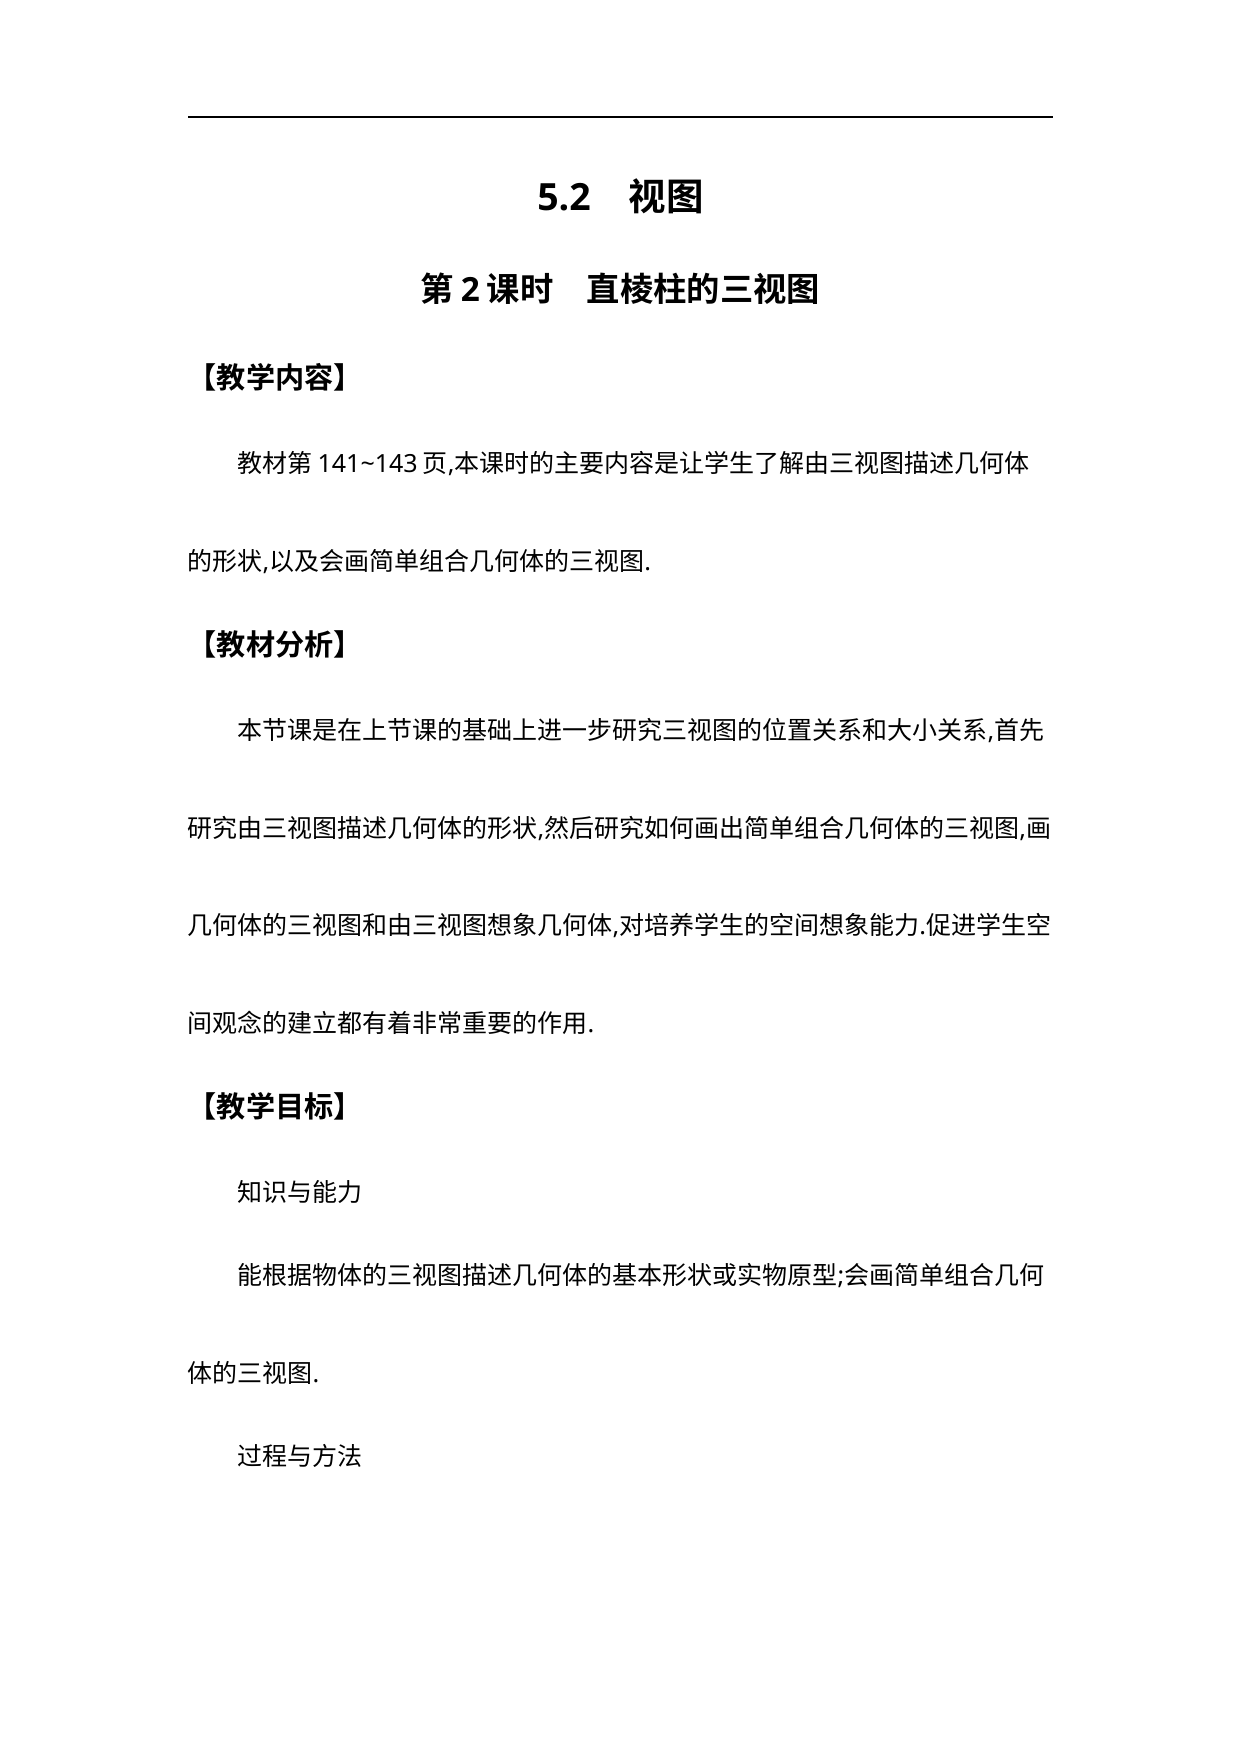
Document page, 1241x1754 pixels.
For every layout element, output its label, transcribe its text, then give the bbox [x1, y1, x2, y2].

text 【教学目标】 [187, 1072, 1053, 1137]
text 【教学内容】 [187, 343, 1053, 408]
text 5.2 视图 [187, 162, 1053, 227]
text 【教材分析】 [187, 610, 1053, 675]
text 能根据物体的三视图描述几何体的基本形状或实物原型;会画简单组合几何体的三视图. [187, 1241, 1053, 1404]
text 教材第141~143页,本课时的主要内容是让学生了解由三视图描述几何体的形状,以及会画简单组合几何体的三视图. [187, 429, 1053, 592]
text 知识与能力 [187, 1158, 1053, 1223]
text 第2课时 直棱柱的三视图 [187, 254, 1053, 319]
text 本节课是在上节课的基础上进一步研究三视图的位置关系和大小关系,首先研究由三视图描述几何体的形状,然后研究如何画出简单组合几何体的三视图,画几何体的三视图和由三视图想象几何体,对培养学生的空间想象能力.促进学生空间观念的建立都有着非常重要的作用. [187, 696, 1053, 1054]
text 过程与方法 [187, 1422, 1053, 1487]
